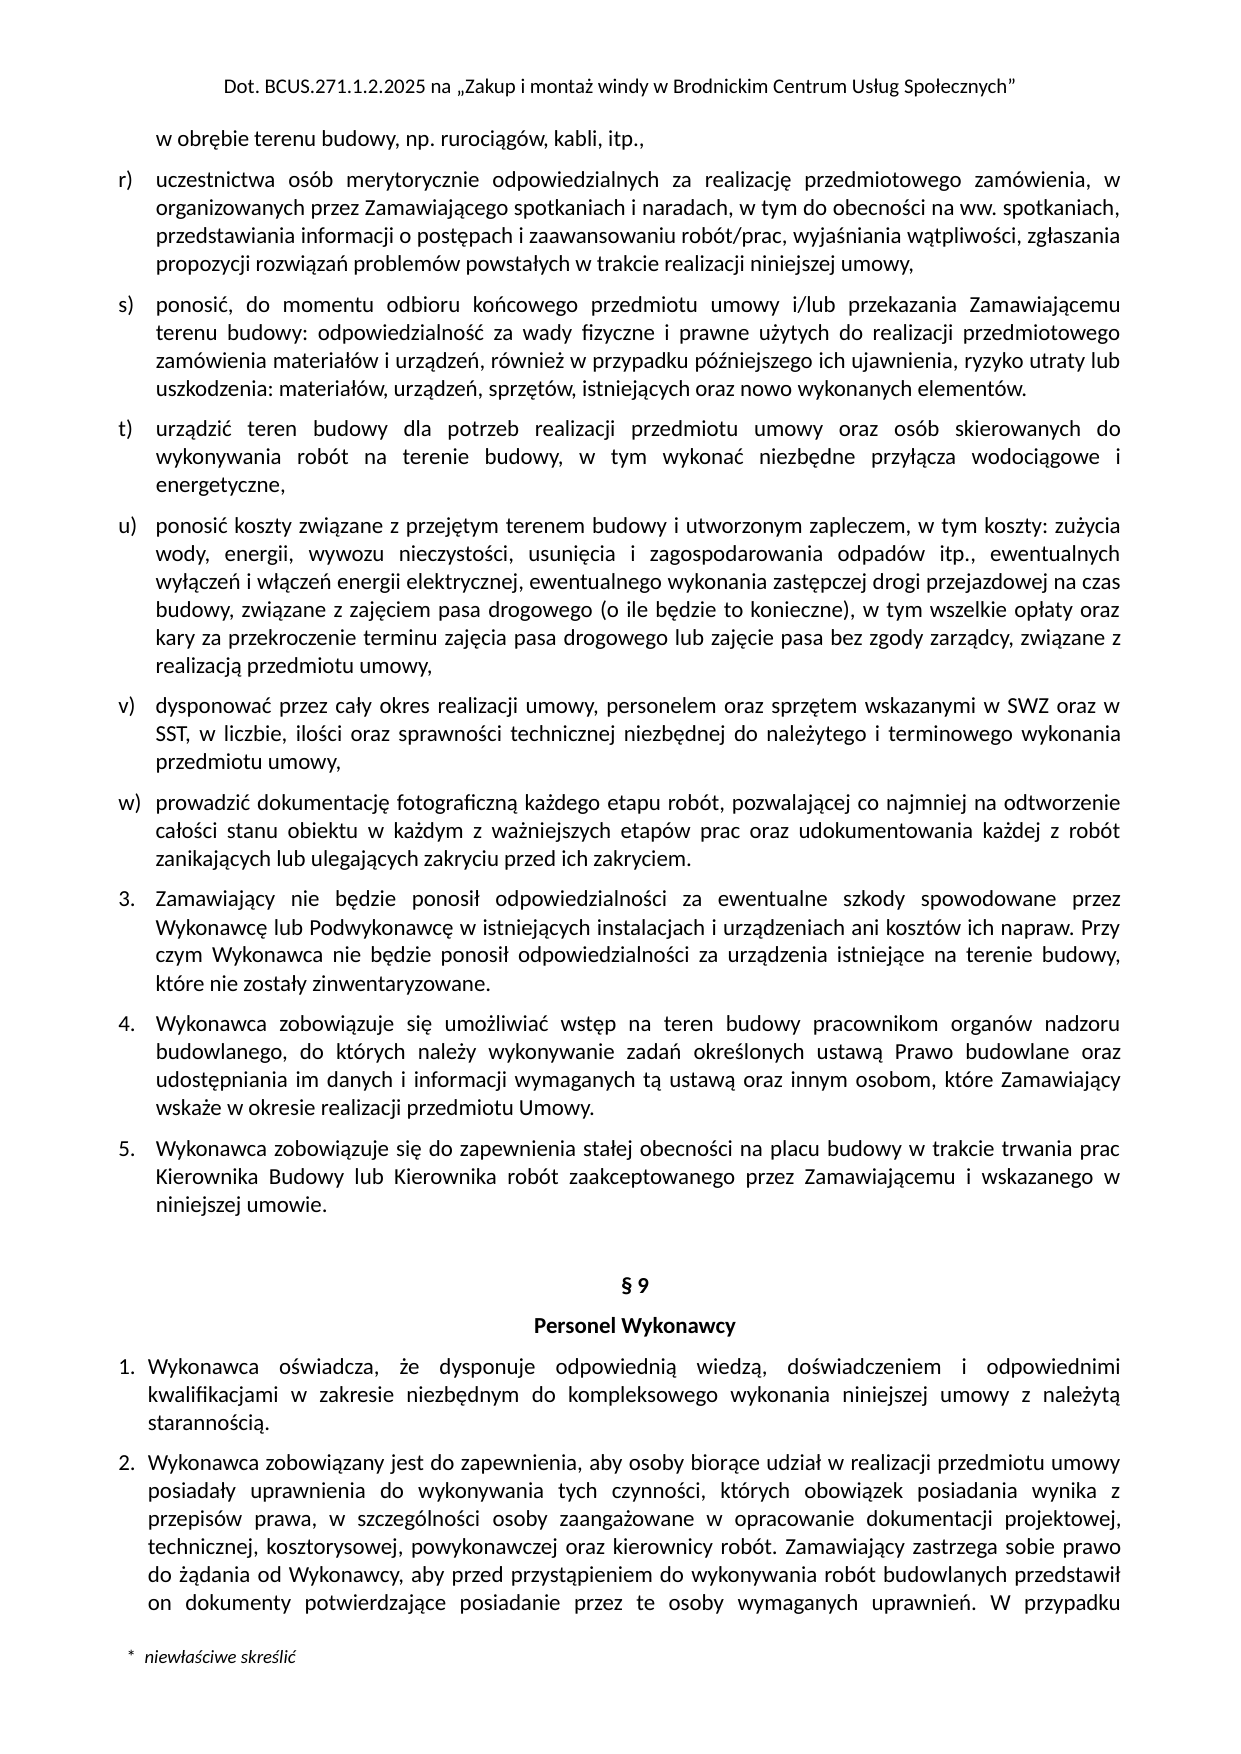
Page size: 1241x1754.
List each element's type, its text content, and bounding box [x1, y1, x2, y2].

list ponosić, do momentu odbioru końcowego przedmiotu umowy i/lub przekazania Zamawiającemu terenu budowy: odpowiedzialność za wady fizyczne i prawne użytych do realizacji przedmiotowego zamówienia materiałów i urządzeń, również w przypadku późniejszego ich ujawnienia, ryzyko utraty lub uszkodzenia: materiałów, urządzeń, sprzętów, istniejących oraz nowo wykonanych elementów. [118, 290, 1122, 402]
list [118, 124, 1122, 153]
list ponosić koszty związane z przejętym terenem budowy i utworzonym zapleczem, w tym koszty: zużycia wody, energii, wywozu nieczystości, usunięcia i zagospodarowania odpadów itp., ewentualnych wyłączeń i włączeń energii elektrycznej, ewentualnego wykonania zastępczej drogi przejazdowej na czas budowy, związane z zajęciem pasa drogowego (o ile będzie to konieczne), w tym wszelkie opłaty oraz kary za przekroczenie terminu zajęcia pasa drogowego lub zajęcie pasa bez zgody zarządcy, związane z realizacją przedmiotu umowy, [118, 511, 1122, 679]
list Wykonawca zobowiązuje się do zapewnienia stałej obecności na placu budowy w trakcie trwania prac Kierownika Budowy lub Kierownika robót zaakceptowanego przez Zamawiającemu i wskazanego w niniejszej umowie. [118, 1134, 1122, 1218]
list Wykonawca oświadcza, że dysponuje odpowiednią wiedzą, doświadczeniem i odpowiednimi kwalifikacjami w zakresie niezbędnym do kompleksowego wykonania niniejszej umowy z należytą starannością. [118, 1352, 1122, 1436]
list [118, 1448, 1122, 1617]
list prowadzić dokumentację fotograficzną każdego etapu robót, pozwalającej co najmniej na odtworzenie całości stanu obiektu w każdym z ważniejszych etapów prac oraz udokumentowania każdej z robót zanikających lub ulegających zakryciu przed ich zakryciem. [118, 788, 1122, 872]
list uczestnictwa osób merytorycznie odpowiedzialnych za realizację przedmiotowego zamówienia, w organizowanych przez Zamawiającego spotkaniach i naradach, w tym do obecności na ww. spotkaniach, przedstawiania informacji o postępach i zaawansowaniu robót/prac, wyjaśniania wątpliwości, zgłaszania propozycji rozwiązań problemów powstałych w trakcie realizacji niniejszej umowy, [118, 165, 1122, 277]
text § 9 [148, 1271, 1122, 1299]
text Personel Wykonawcy [148, 1311, 1122, 1339]
list Wykonawca zobowiązuje się umożliwiać wstęp na teren budowy pracownikom organów nadzoru budowlanego, do których należy wykonywanie zadań określonych ustawą Prawo budowlane oraz udostępniania im danych i informacji wymaganych tą ustawą oraz innym osobom, które Zamawiający wskaże w okresie realizacji przedmiotu Umowy. [118, 1009, 1122, 1121]
list dysponować przez cały okres realizacji umowy, personelem oraz sprzętem wskazanymi w SWZ oraz w SST, w liczbie, ilości oraz sprawności technicznej niezbędnej do należytego i terminowego wykonania przedmiotu umowy, [118, 691, 1122, 776]
list urządzić teren budowy dla potrzeb realizacji przedmiotu umowy oraz osób skierowanych do wykonywania robót na terenie budowy, w tym wykonać niezbędne przyłącza wodociągowe i energetyczne, [118, 414, 1122, 498]
list Zamawiający nie będzie ponosił odpowiedzialności za ewentualne szkody spowodowane przez Wykonawcę lub Podwykonawcę w istniejących instalacjach i urządzeniach ani kosztów ich napraw. Przy czym Wykonawca nie będzie ponosił odpowiedzialności za urządzenia istniejące na terenie budowy, które nie zostały zinwentaryzowane. [118, 884, 1122, 997]
